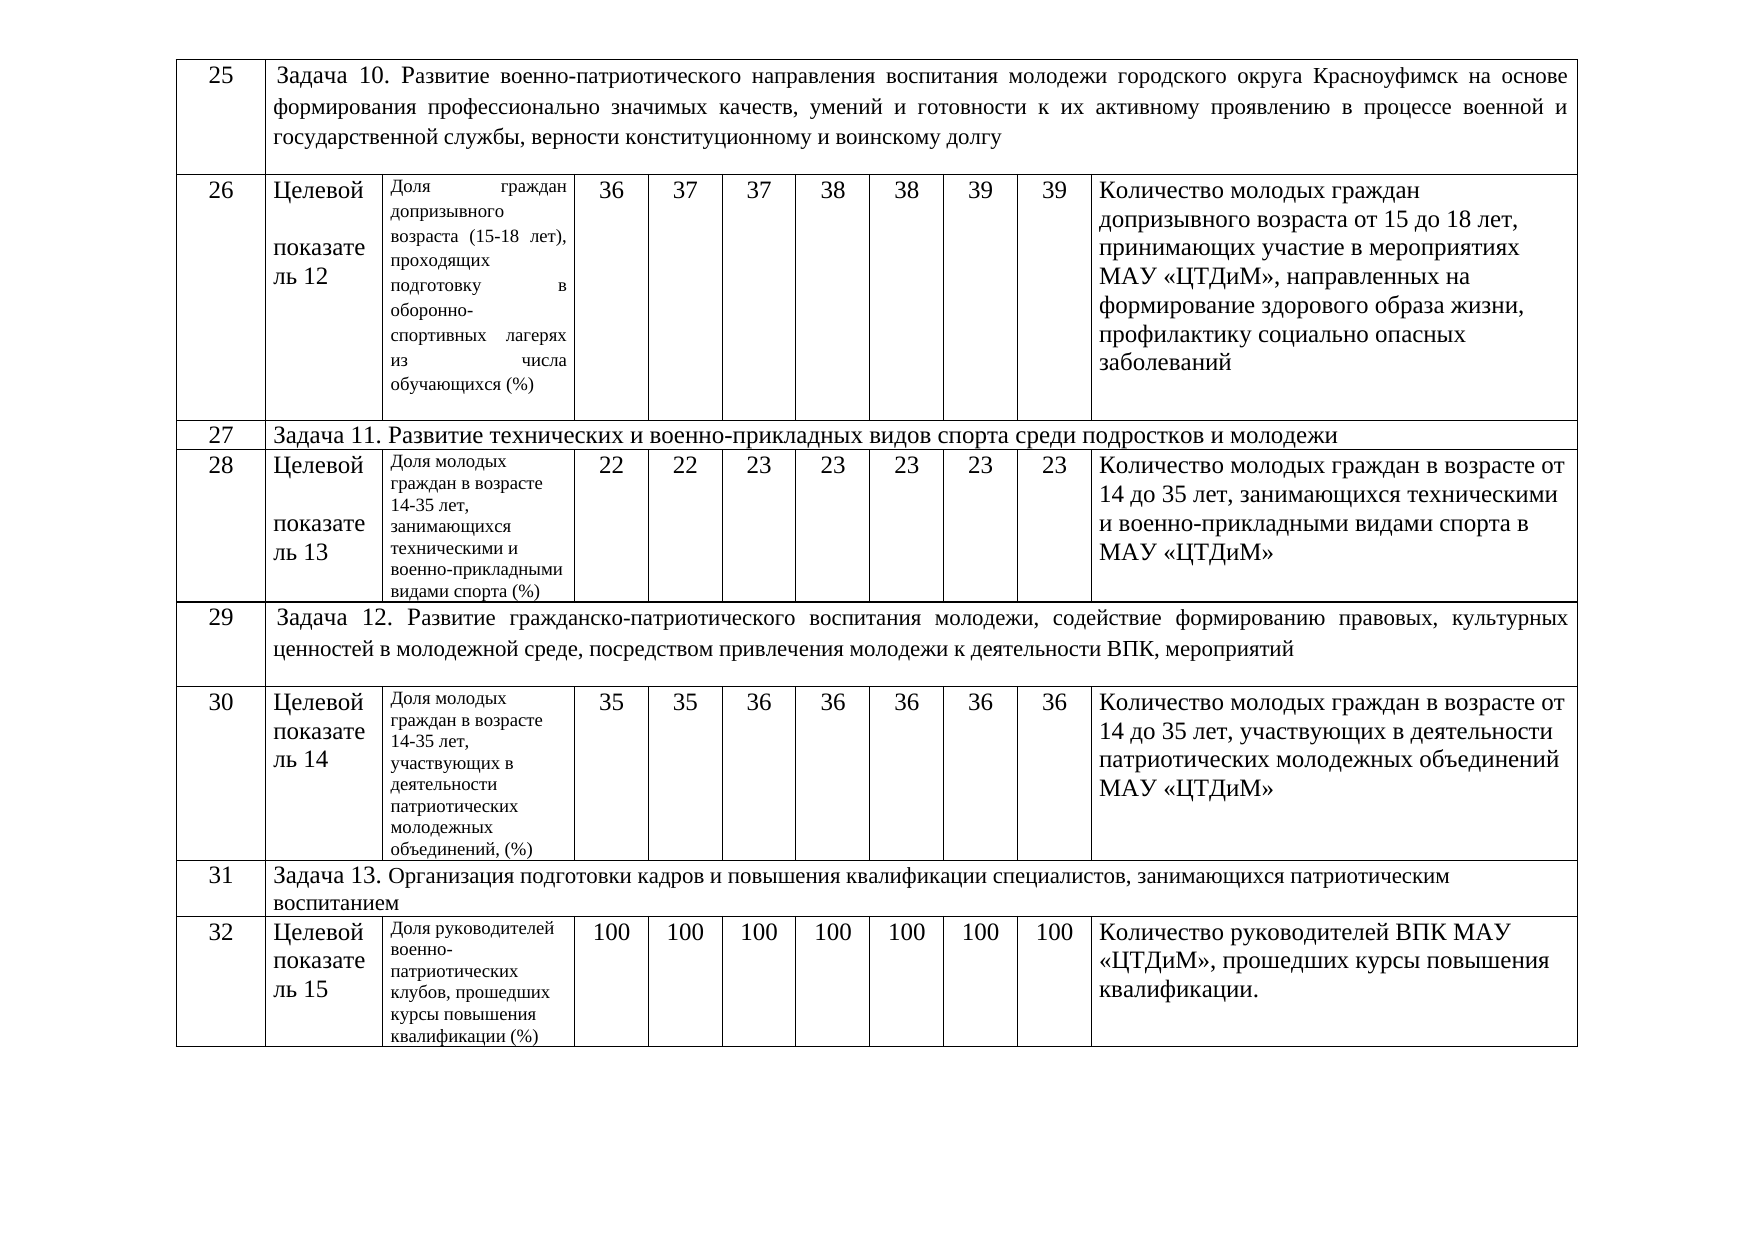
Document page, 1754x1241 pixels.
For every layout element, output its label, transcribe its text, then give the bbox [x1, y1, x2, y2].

table_cell 37 [723, 175, 795, 419]
table_cell Целевой показатель 15 [266, 917, 382, 1046]
table_cell Доля молодых граждан в возрасте 14-35 лет, участвующих в деятельности патриотических молодежных объединений, (%) [383, 687, 574, 859]
table_cell 37 [649, 175, 722, 419]
table_cell 22 [575, 450, 648, 601]
table_cell Целевой показатель 12 [266, 175, 382, 419]
table_cell Задача 11. Развитие технических и военно-прикладных видов спорта среди подростков и молодежи [266, 421, 1577, 449]
table_cell 23 [796, 450, 869, 601]
table_cell 31 [177, 861, 265, 916]
table_cell Количество руководителей ВПК МАУ «ЦТДиМ», прошедших курсы повышения квалификации. [1092, 917, 1577, 1046]
table_cell 36 [1018, 687, 1091, 859]
table_cell Количество молодых граждан в возрасте от 14 до 35 лет, участвующих в деятельности патриотических молодежных объединений МАУ «ЦТДиМ» [1092, 687, 1577, 859]
table_cell Доля граждан допризывного возраста (15-18 лет), проходящих подготовку в оборонно-спортивных лагерях из числа обучающихся (%) [383, 175, 574, 419]
table_cell 100 [870, 917, 943, 1046]
table_cell 23 [723, 450, 795, 601]
table_cell 100 [575, 917, 648, 1046]
table_cell 39 [944, 175, 1017, 419]
table_cell Количество молодых граждан допризывного возраста от 15 до 18 лет, принимающих участие в мероприятиях МАУ «ЦТДиМ», направленных на формирование здорового образа жизни, профилактику социально опасных заболеваний [1092, 175, 1577, 419]
table_cell 30 [177, 687, 265, 859]
table_cell Целевой показатель 14 [266, 687, 382, 859]
table_cell 36 [575, 175, 648, 419]
table_cell 100 [796, 917, 869, 1046]
table_cell 100 [649, 917, 722, 1046]
table_cell 29 [177, 603, 265, 686]
table_cell 36 [944, 687, 1017, 859]
table_cell 32 [177, 917, 265, 1046]
table_cell Задача 13. Организация подготовки кадров и повышения квалификации специалистов, занимающихся патриотическим воспитанием [266, 861, 1577, 916]
table_cell 22 [649, 450, 722, 601]
table_cell Задача 12. Развитие гражданско-патриотического воспитания молодежи, содействие формированию правовых, культурных ценностей в молодежной среде, посредством привлечения молодежи к деятельности ВПК, мероприятий [266, 603, 1577, 686]
table_cell 36 [796, 687, 869, 859]
table_cell Целевой показатель 13 [266, 450, 382, 601]
table_cell 23 [1018, 450, 1091, 601]
table_cell 36 [723, 687, 795, 859]
table_cell Доля руководителей военно-патриотических клубов, прошедших курсы повышения квалификации (%) [383, 917, 574, 1046]
table_cell 28 [177, 450, 265, 601]
table_cell Количество молодых граждан в возрасте от 14 до 35 лет, занимающихся техническими и военно-прикладными видами спорта в МАУ «ЦТДиМ» [1092, 450, 1577, 601]
table_cell 23 [944, 450, 1017, 601]
table_cell 38 [870, 175, 943, 419]
table_cell 100 [1018, 917, 1091, 1046]
table_cell 25 [177, 60, 265, 174]
table_cell Доля молодых граждан в возрасте 14-35 лет, занимающихся техническими и военно-прикладными видами спорта (%) [383, 450, 574, 601]
table_cell Задача 10. Развитие военно-патриотического направления воспитания молодежи городского округа Красноуфимск на основе формирования профессионально значимых качеств, умений и готовности к их активному проявлению в процессе военной и государственной службы, верности конституционному и воинскому долгу [266, 60, 1577, 174]
table_cell 100 [723, 917, 795, 1046]
table_cell 26 [177, 175, 265, 419]
table_cell 35 [575, 687, 648, 859]
table_cell 36 [870, 687, 943, 859]
table_cell 35 [649, 687, 722, 859]
table_cell 27 [177, 421, 265, 449]
table_cell 38 [796, 175, 869, 419]
table_cell 100 [944, 917, 1017, 1046]
table_cell 23 [870, 450, 943, 601]
table_cell 39 [1018, 175, 1091, 419]
